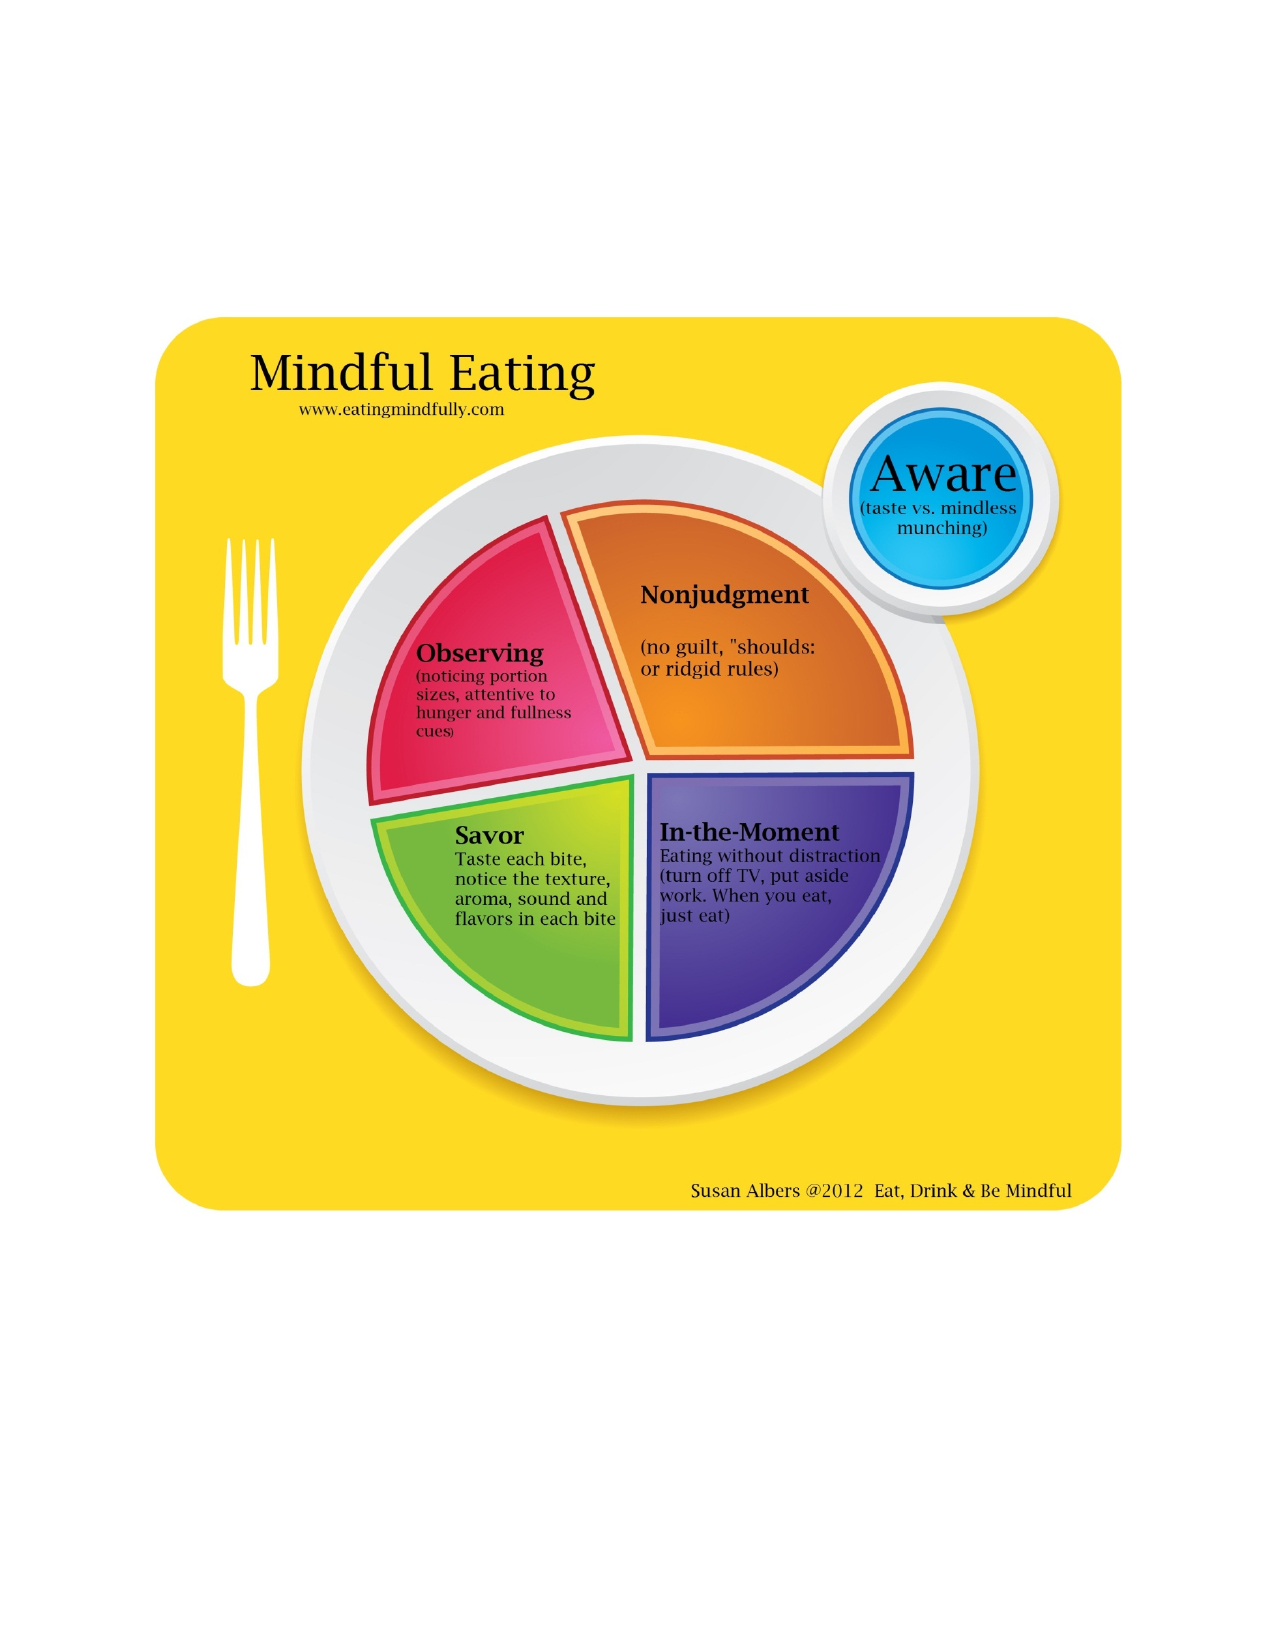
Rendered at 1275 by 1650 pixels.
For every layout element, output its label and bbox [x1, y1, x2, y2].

picture [150, 309, 1125, 1219]
